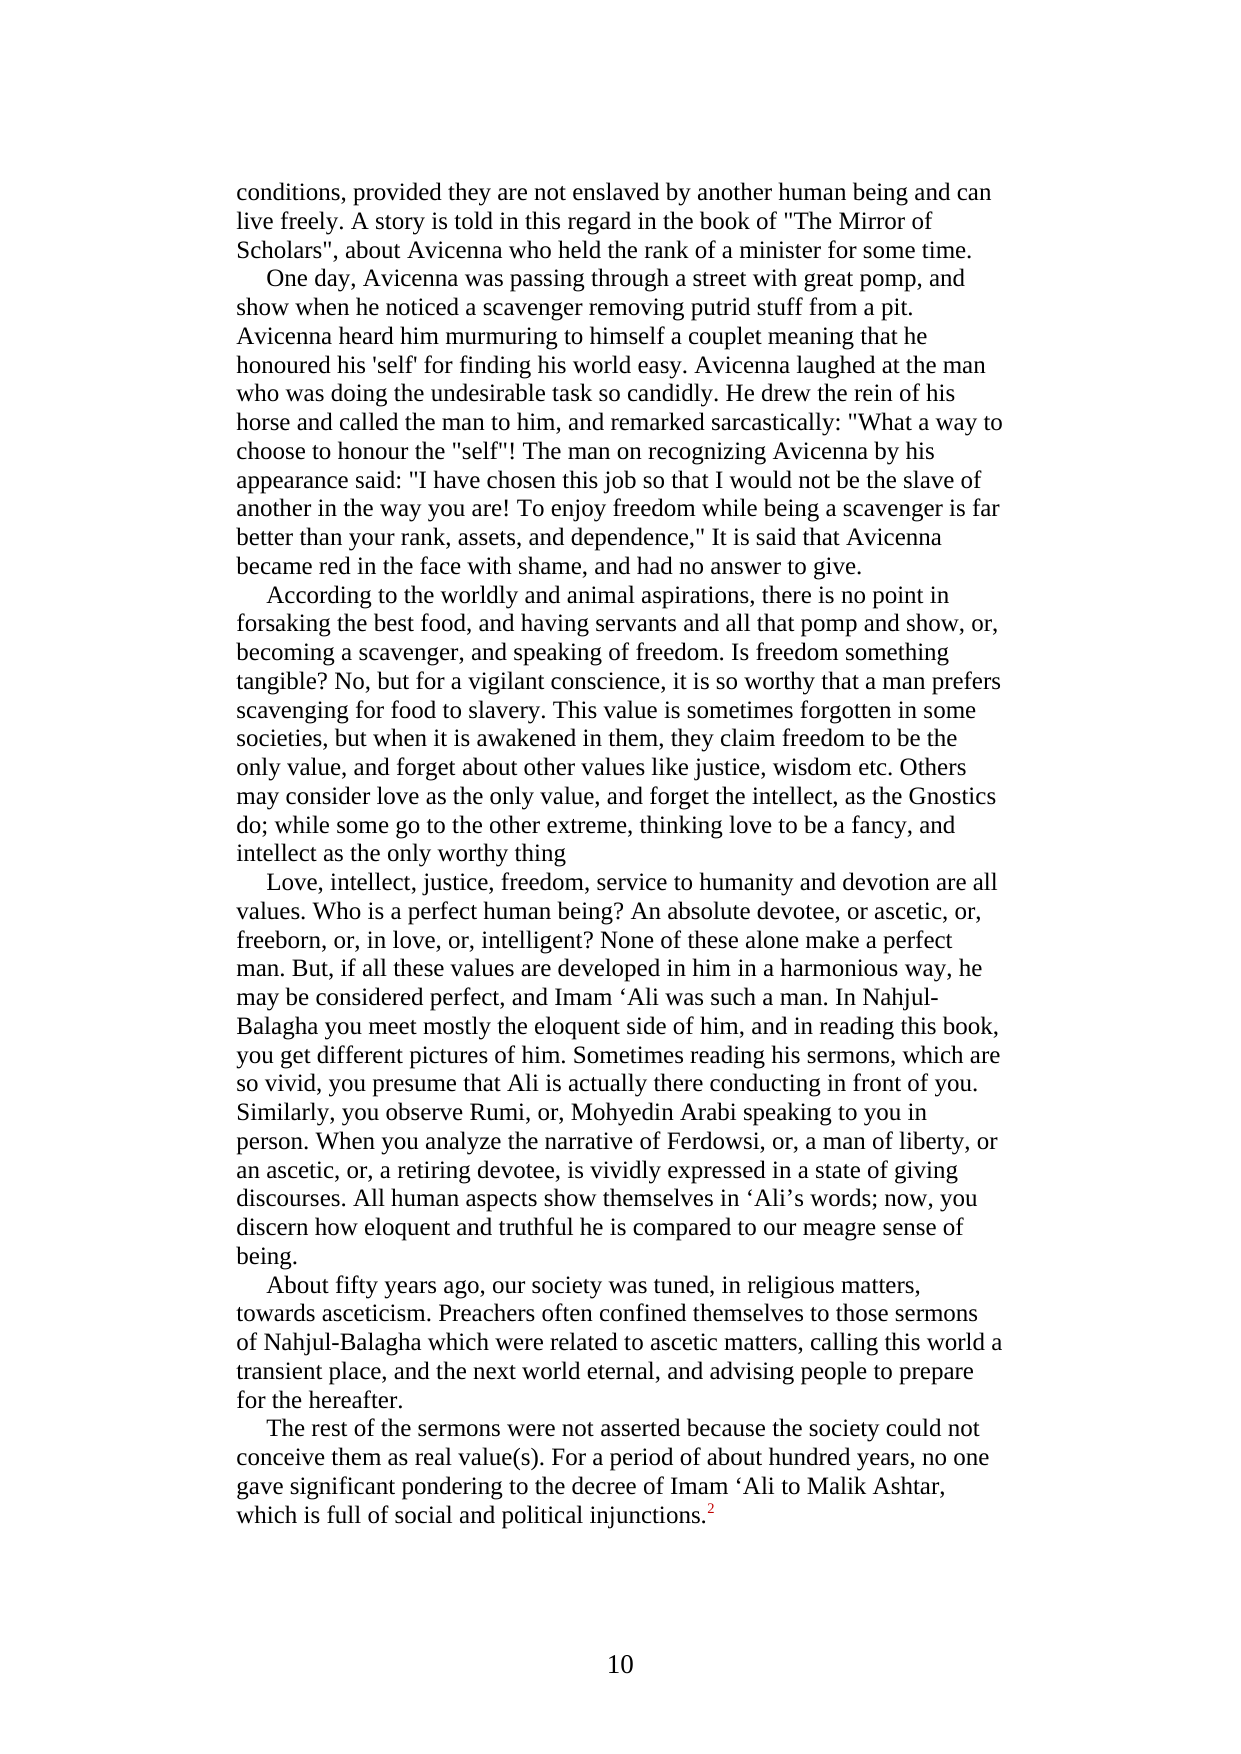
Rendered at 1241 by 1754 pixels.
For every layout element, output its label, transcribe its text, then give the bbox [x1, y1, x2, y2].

text About fifty years ago, our society was tuned, in religious matters, towards asceticism. Preachers often confined themselves to those sermons of Nahjul-Balagha which were related to ascetic matters, calling this world a transient place, and the next world eternal, and advising people to prepare for the hereafter. [236, 1270, 1004, 1413]
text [236, 177, 1004, 263]
text The rest of the sermons were not asserted because the society could not conceive them as real value(s). For a period of about hundred years, no one gave significant pondering to the decree of Imam ‘Ali to Malik Ashtar, which is full of social and political injunctions.2 [236, 1413, 1004, 1528]
text One day, Avicenna was passing through a street with great pomp, and show when he noticed a scavenger removing putrid stuff from a pit. Avicenna heard him murmuring to himself a couplet meaning that he honoured his 'self' for finding his world easy. Avicenna laughed at the man who was doing the undesirable task so candidly. He drew the rein of his horse and called the man to him, and remarked sarcastically: "What a way to choose to honour the "self"! The man on recognizing Avicenna by his appearance said: "I have chosen this job so that I would not be the slave of another in the way you are! To enjoy freedom while being a scavenger is far better than your rank, assets, and dependence," It is said that Avicenna became red in the face with shame, and had no answer to give. [236, 263, 1004, 580]
text Love, intellect, justice, freedom, service to humanity and devotion are all values. Who is a perfect human being? An absolute devotee, or ascetic, or, freeborn, or, in love, or, intelligent? None of these alone make a perfect man. But, if all these values are developed in him in a harmonious way, he may be considered perfect, and Imam ‘Ali was such a man. In Nahjul-Balagha you meet mostly the eloquent side of him, and in reading this book, you get different pictures of him. Sometimes reading his sermons, which are so vivid, you presume that Ali is actually there conducting in front of you. Similarly, you observe Rumi, or, Mohyedin Arabi speaking to you in person. When you analyze the narrative of Ferdowsi, or, a man of liberty, or an ascetic, or, a retiring devotee, is vividly expressed in a state of giving discourses. All human aspects show themselves in ‘Ali’s words; now, you discern how eloquent and truthful he is compared to our meagre sense of being. [236, 867, 1004, 1270]
text According to the worldly and animal aspirations, there is no point in forsaking the best food, and having servants and all that pomp and show, or, becoming a scavenger, and speaking of freedom. Is freedom something tangible? No, but for a vigilant conscience, it is so worthy that a man prefers scavenging for food to slavery. This value is sometimes forgotten in some societies, but when it is awakened in them, they claim freedom to be the only value, and forget about other values like justice, wisdom etc. Others may consider love as the only value, and forget the intellect, as the Gnostics do; while some go to the other extreme, thinking love to be a fancy, and intellect as the only worthy thing [236, 580, 1004, 867]
